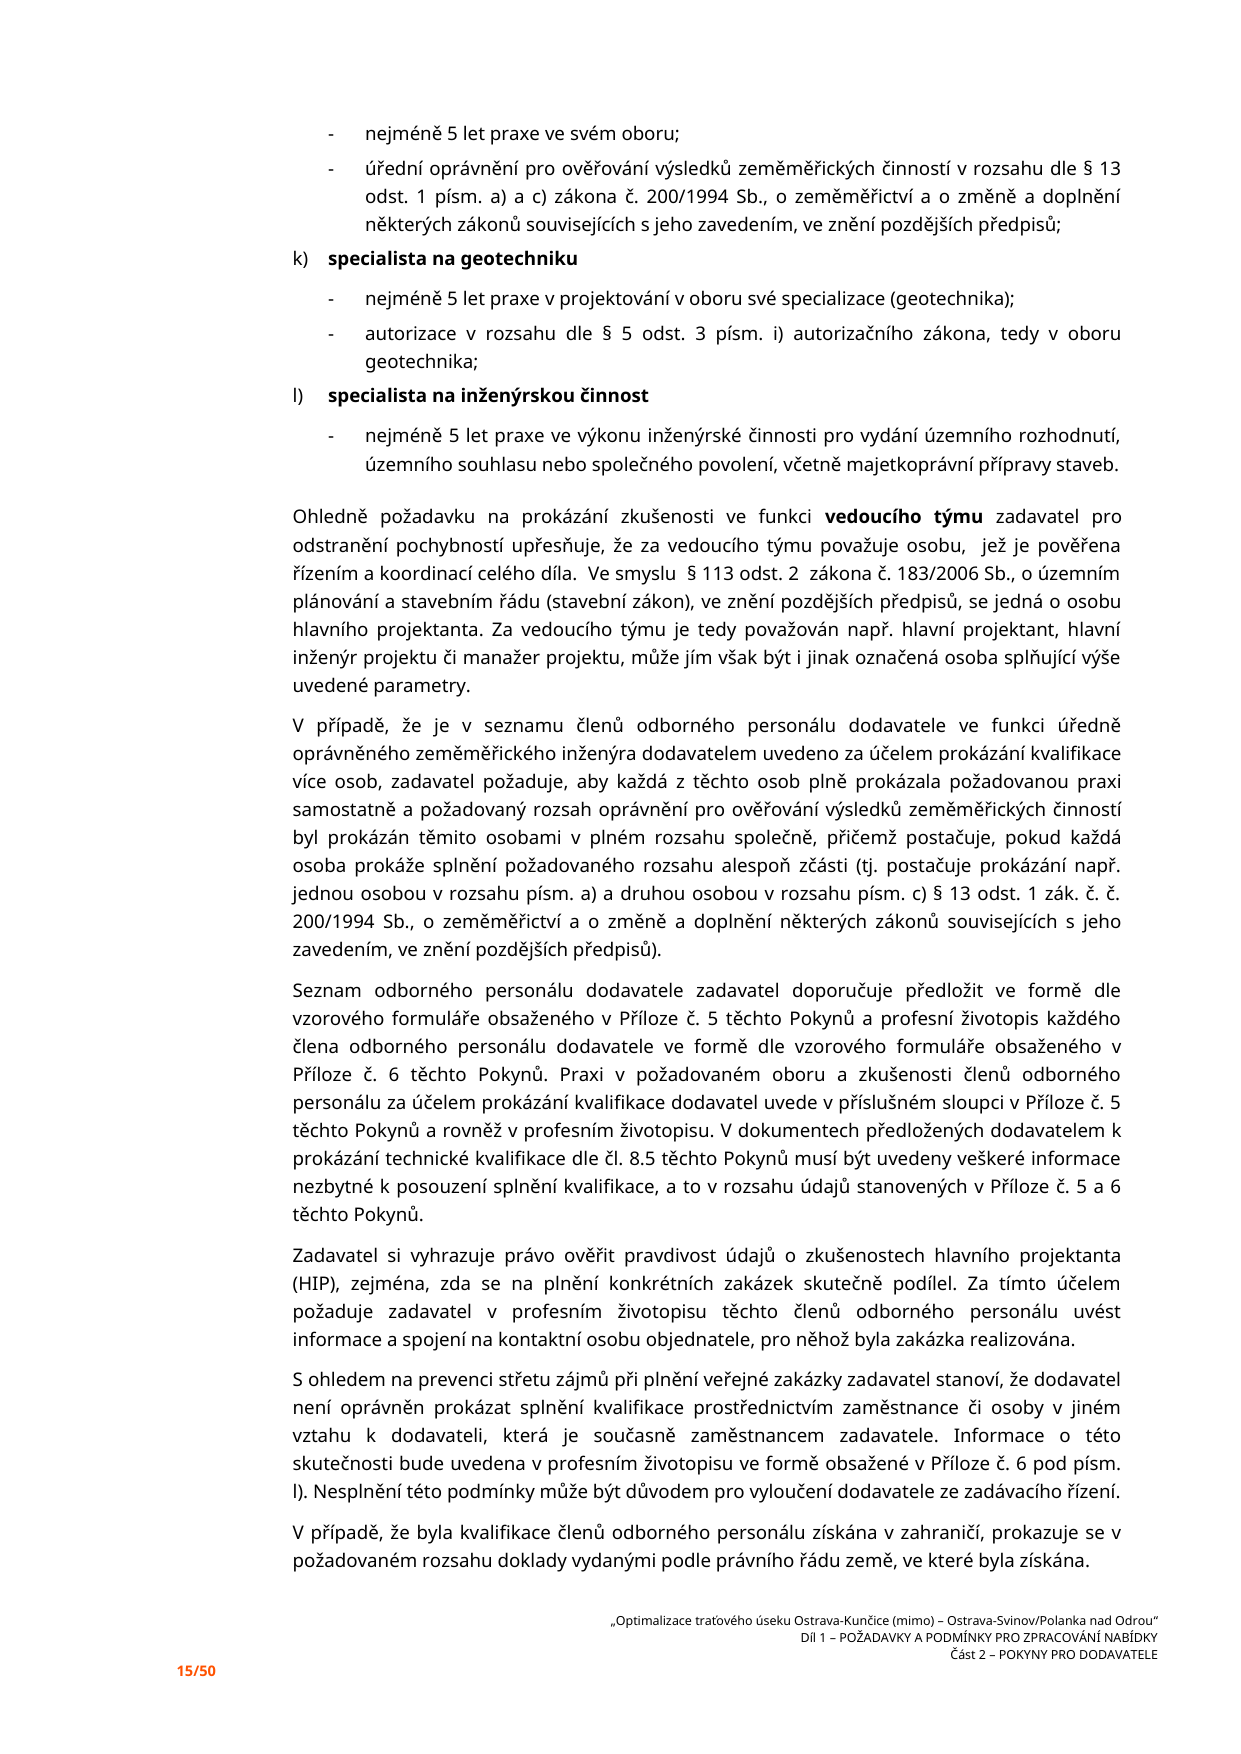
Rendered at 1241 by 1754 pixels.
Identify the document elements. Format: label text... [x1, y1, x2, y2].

list nejméně 5 let praxe ve svém oboru; [328, 121, 1122, 146]
list úřední oprávnění pro ověřování výsledků zeměměřických činností v rozsahu dle § 13 odst. 1 písm. a) a c) zákona č. 200/1994 Sb., o zeměměřictví a o změně a doplnění některých zákonů souvisejících s jeho zavedením, ve znění pozdějších předpisů; [328, 155, 1122, 236]
text Seznam odborného personálu dodavatele zadavatel doporučuje předložit ve formě dle vzorového formuláře obsaženého v Příloze č. 5 těchto Pokynů a profesní životopis každého člena odborného personálu dodavatele ve formě dle vzorového formuláře obsaženého v Příloze č. 6 těchto Pokynů. Praxi v požadovaném oboru a zkušenosti členů odborného personálu za účelem prokázání kvalifikace dodavatel uvede v příslušném sloupci v Příloze č. 5 těchto Pokynů a rovněž v profesním životopisu. V dokumentech předložených dodavatelem k prokázání technické kvalifikace dle čl. 8.5 těchto Pokynů musí být uvedeny veškeré informace nezbytné k posouzení splnění kvalifikace, a to v rozsahu údajů stanovených v Příloze č. 5 a 6 těchto Pokynů. [292, 977, 1122, 1227]
list specialista na inženýrskou činnost [292, 382, 1122, 408]
list specialista na geotechniku [292, 245, 1122, 271]
list nejméně 5 let praxe ve výkonu inženýrské činnosti pro vydání územního rozhodnutí, územního souhlasu nebo společného povolení, včetně majetkoprávní přípravy staveb. [328, 423, 1122, 476]
list nejméně 5 let praxe v projektování v oboru své specializace (geotechnika); [328, 286, 1122, 311]
text Zadavatel si vyhrazuje právo ověřit pravdivost údajů o zkušenostech hlavního projektanta (HIP), zejména, zda se na plnění konkrétních zakázek skutečně podílel. Za tímto účelem požaduje zadavatel v profesním životopisu těchto členů odborného personálu uvést informace a spojení na kontaktní osobu objednatele, pro něhož byla zakázka realizována. [292, 1242, 1122, 1351]
list autorizace v rozsahu dle § 5 odst. 3 písm. i) autorizačního zákona, tedy v oboru geotechnika; [328, 320, 1122, 373]
text S ohledem na prevenci střetu zájmů při plnění veřejné zakázky zadavatel stanoví, že dodavatel není oprávněn prokázat splnění kvalifikace prostřednictvím zaměstnance či osoby v jiném vztahu k dodavateli, která je současně zaměstnancem zadavatele. Informace o této skutečnosti bude uvedena v profesním životopisu ve formě obsažené v Příloze č. 6 pod písm. l). Nesplnění této podmínky může být důvodem pro vyloučení dodavatele ze zadávacího řízení. [292, 1366, 1122, 1504]
text Ohledně požadavku na prokázání zkušenosti ve funkci vedoucího týmu zadavatel pro odstranění pochybností upřesňuje, že za vedoucího týmu považuje osobu, jež je pověřena řízením a koordinací celého díla. Ve smyslu § 113 odst. 2 zákona č. 183/2006 Sb., o územním plánování a stavebním řádu (stavební zákon), ve znění pozdějších předpisů, se jedná o osobu hlavního projektanta. Za vedoucího týmu je tedy považován např. hlavní projektant, hlavní inženýr projektu či manažer projektu, může jím však být i jinak označená osoba splňující výše uvedené parametry. [292, 504, 1122, 697]
text V případě, že je v seznamu členů odborného personálu dodavatele ve funkci úředně oprávněného zeměměřického inženýra dodavatelem uvedeno za účelem prokázání kvalifikace více osob, zadavatel požaduje, aby každá z těchto osob plně prokázala požadovanou praxi samostatně a požadovaný rozsah oprávnění pro ověřování výsledků zeměměřických činností byl prokázán těmito osobami v plném rozsahu společně, přičemž postačuje, pokud každá osoba prokáže splnění požadovaného rozsahu alespoň zčásti (tj. postačuje prokázání např. jednou osobou v rozsahu písm. a) a druhou osobou v rozsahu písm. c) § 13 odst. 1 zák. č. č. 200/1994 Sb., o zeměměřictví a o změně a doplnění některých zákonů souvisejících s jeho zavedením, ve znění pozdějších předpisů). [292, 712, 1122, 962]
text V případě, že byla kvalifikace členů odborného personálu získána v zahraničí, prokazuje se v požadovaném rozsahu doklady vydanými podle právního řádu země, ve které byla získána. [292, 1519, 1122, 1573]
